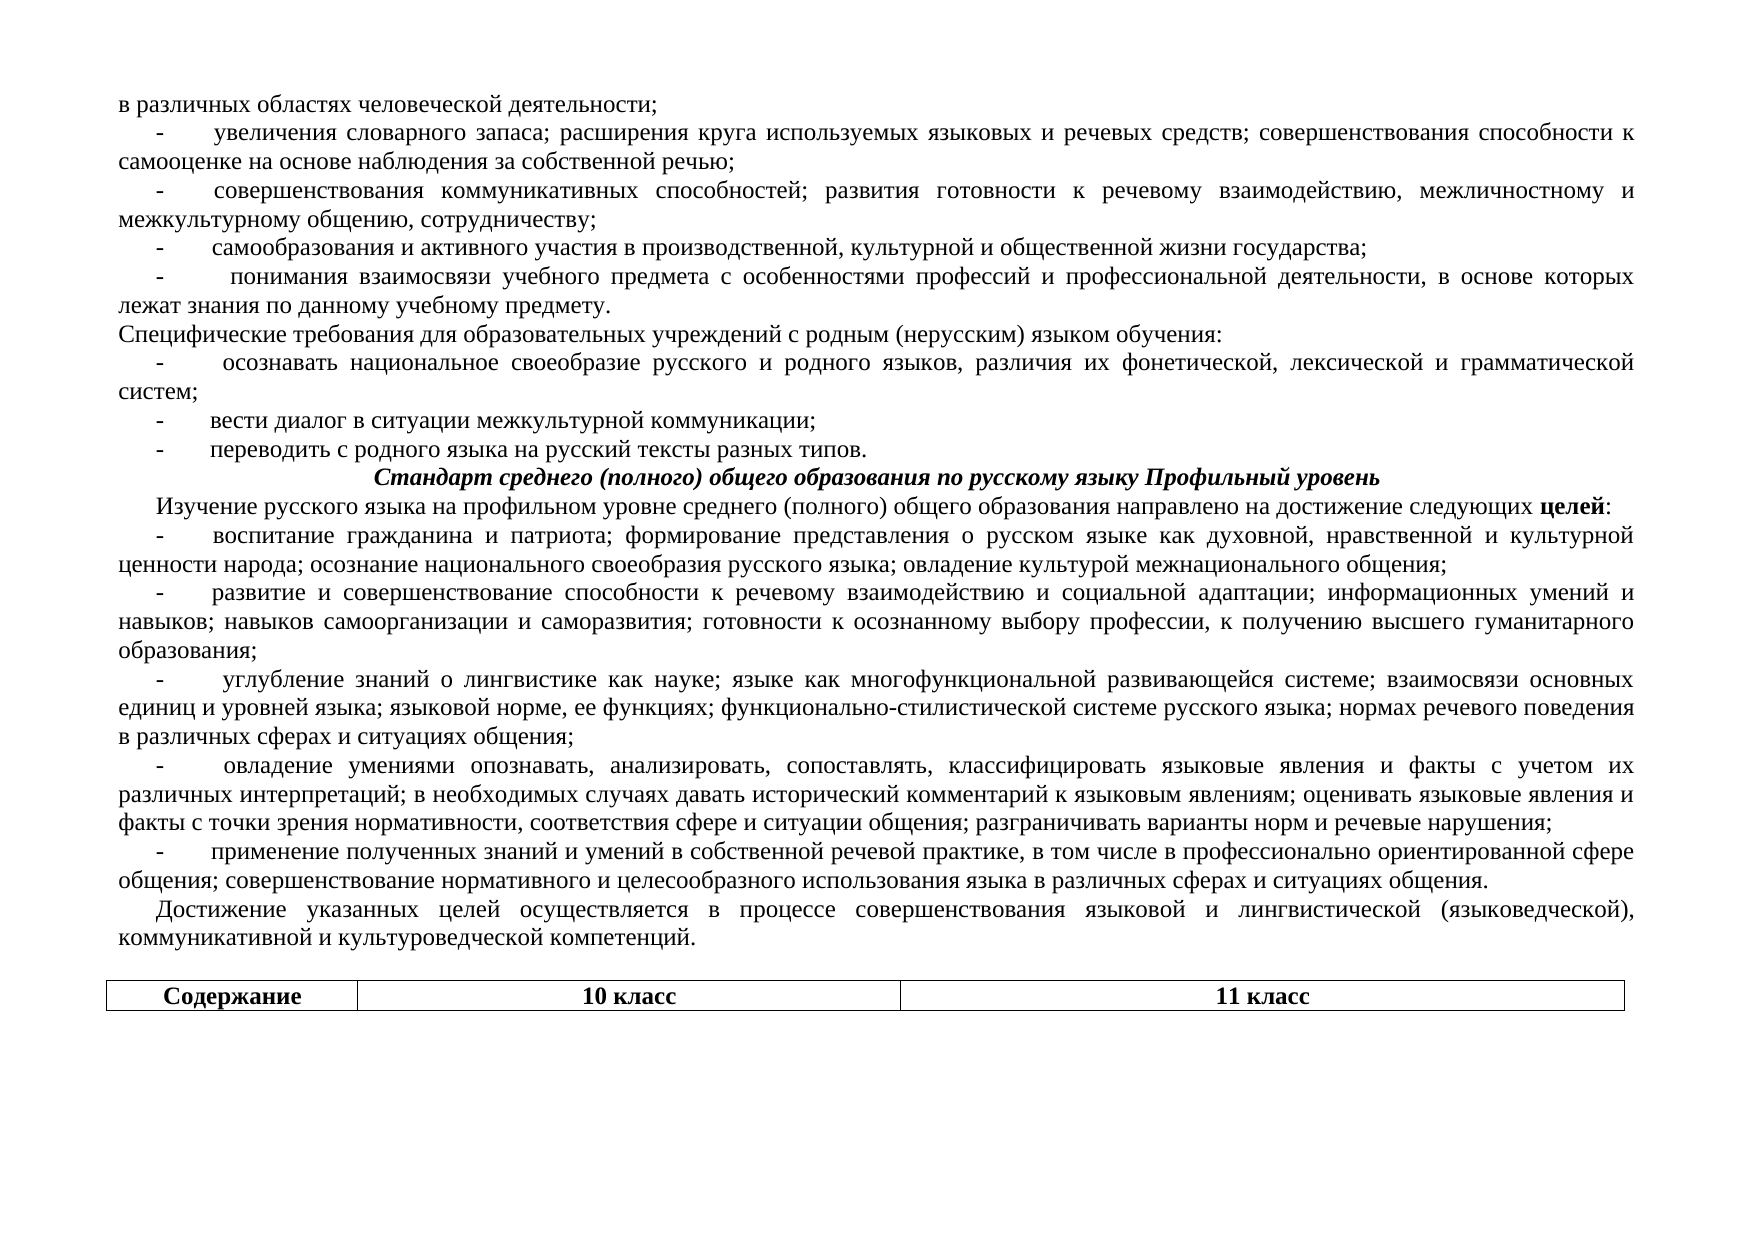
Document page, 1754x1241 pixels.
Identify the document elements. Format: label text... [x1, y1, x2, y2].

text Специфические требования для образовательных учреждений с родным (нерусским) языком обучения: [118, 319, 1636, 347]
text - развитие и совершенствование способности к речевому взаимодействию и социальной адаптации; информационных умений и навыков; навыков самоорганизации и саморазвития; готовности к осознанному выбору профессии, к получению высшего гуманитарного образования; [118, 577, 1636, 664]
text - овладение умениями опознавать, анализировать, сопоставлять, классифицировать языковые явления и факты с учетом их различных интерпретаций; в необходимых случаях давать исторический комментарий к языковым явлениям; оценивать языковые явления и факты с точки зрения нормативности, соответствия сфере и ситуации общения; разграничивать варианты норм и речевые нарушения; [118, 750, 1636, 836]
text - переводить с родного языка на русский тексты разных типов. [118, 434, 1636, 462]
table_header Содержание [107, 981, 357, 1010]
text - вести диалог в ситуации межкультурной коммуникации; [118, 405, 1636, 434]
table_header 10 класс [358, 981, 900, 1010]
text - осознавать национальное своеобразие русского и родного языков, различия их фонетической, лексической и грамматической систем; [118, 347, 1636, 405]
text - применение полученных знаний и умений в собственной речевой практике, в том числе в профессионально ориентированной сфере общения; совершенствование нормативного и целесообразного использования языка в различных сферах и ситуациях общения. [118, 836, 1636, 894]
text Изучение русского языка на профильном уровне среднего (полного) общего образования направлено на достижение следующих целей: [118, 491, 1636, 520]
text Стандарт среднего (полного) общего образования по русскому языку Профильный уровень [118, 462, 1636, 491]
text - увеличения словарного запаса; расширения круга используемых языковых и речевых средств; совершенствования способности к самооценке на основе наблюдения за собственной речью; [118, 117, 1636, 175]
text - самообразования и активного участия в производственной, культурной и общественной жизни государства; [118, 232, 1636, 261]
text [118, 89, 1636, 117]
table_header 11 класс [901, 981, 1624, 1010]
text - понимания взаимосвязи учебного предмета с особенностями профессий и профессиональной деятельности, в основе которых лежат знания по данному учебному предмету. [118, 261, 1636, 319]
text - воспитание гражданина и патриота; формирование представления о русском языке как духовной, нравственной и культурной ценности народа; осознание национального своеобразия русского языка; овладение культурой межнационального общения; [118, 520, 1636, 577]
text Достижение указанных целей осуществляется в процессе совершенствования языковой и лингвистической (языковедческой), коммуникативной и культуроведческой компетенций. [118, 894, 1636, 951]
text - углубление знаний о лингвистике как науке; языке как многофункциональной развивающейся системе; взаимосвязи основных единиц и уровней языка; языковой норме, ее функциях; функционально-стилистической системе русского языка; нормах речевого поведения в различных сферах и ситуациях общения; [118, 664, 1636, 750]
text - совершенствования коммуникативных способностей; развития готовности к речевому взаимодействию, межличностному и межкультурному общению, сотрудничеству; [118, 175, 1636, 232]
